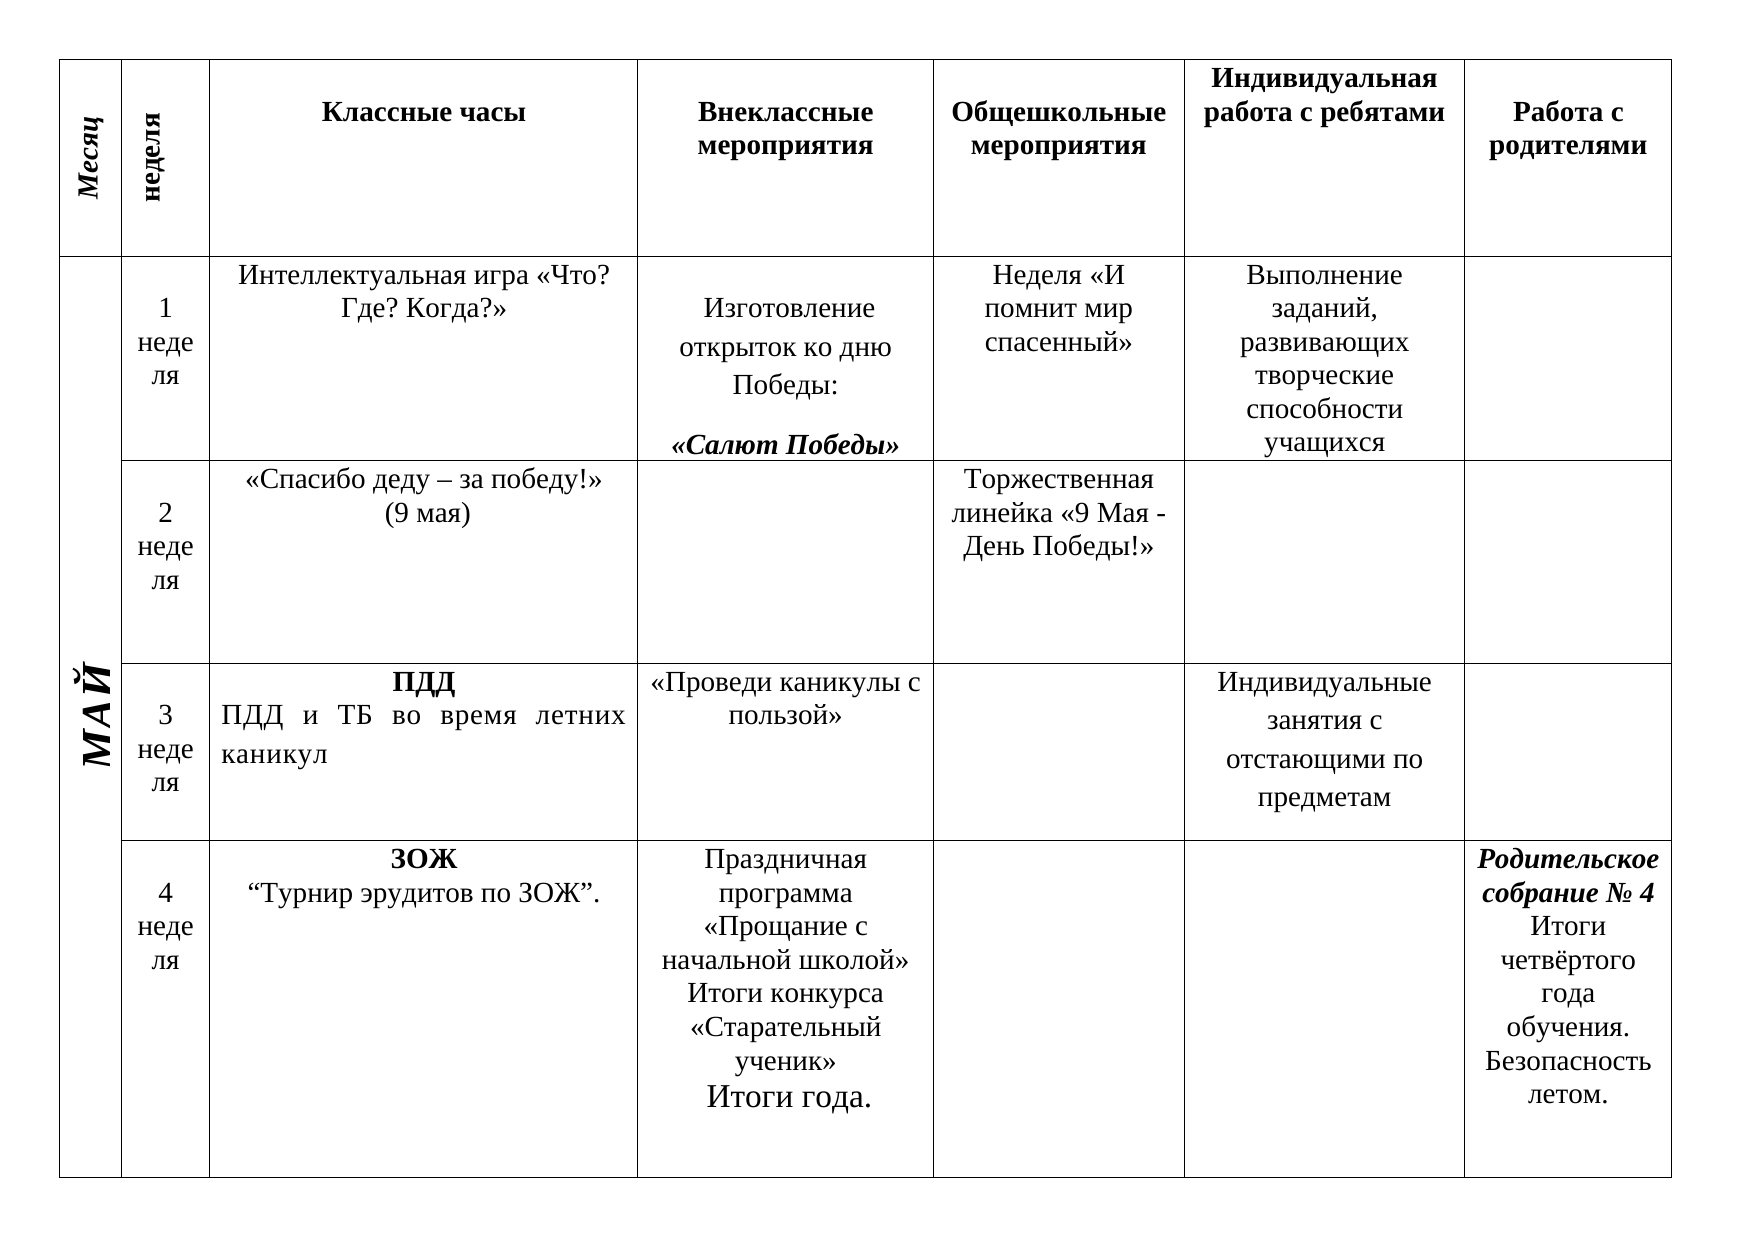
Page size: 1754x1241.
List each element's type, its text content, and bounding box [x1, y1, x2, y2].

table_cell Торжественная линейка «9 Мая - День Победы!» [934, 461, 1184, 663]
table_cell [1465, 257, 1671, 460]
table_cell [934, 664, 1184, 840]
table_cell ПДД ПДД и ТБ во время летних каникул [210, 664, 637, 840]
table_cell 2 неделя [122, 461, 209, 663]
table_cell Выполнение заданий, развивающих творческие способности учащихся [1185, 257, 1464, 460]
table_cell Индивидуальные занятия с отстающими по предметам [1185, 664, 1464, 840]
table_cell [638, 461, 933, 663]
table_cell Родительское собрание № 4 Итоги четвёртого года обучения. Безопасность летом. [1465, 841, 1671, 1177]
table_cell 4 неделя [122, 841, 209, 1177]
table_cell «Проведи каникулы с пользой» [638, 664, 933, 840]
table_cell неделя [122, 60, 209, 256]
table_cell Работа с родителями [1465, 60, 1671, 256]
table_cell [1185, 841, 1464, 1177]
table_cell «Спасибо деду – за победу!» (9 мая) [210, 461, 637, 663]
table_cell МАЙ [60, 257, 121, 1177]
table_cell ЗОЖ “Турнир эрудитов по ЗОЖ”. [210, 841, 637, 1177]
table_cell Классные часы [210, 60, 637, 256]
table_cell [1185, 461, 1464, 663]
table_cell 1 неделя [122, 257, 209, 460]
table_cell Общешкольные мероприятия [934, 60, 1184, 256]
table_cell Внеклассные мероприятия [638, 60, 933, 256]
table_cell Изготовление открыток ко дню Победы: «Салют Победы» [638, 257, 933, 460]
table_cell Интеллектуальная игра «Что? Где? Когда?» [210, 257, 637, 460]
table_cell [1465, 664, 1671, 840]
table_cell Праздничная программа «Прощание с начальной школой» Итоги конкурса «Старательный ученик» Итоги года. [638, 841, 933, 1177]
table_cell [1465, 461, 1671, 663]
table_cell Неделя «И помнит мир спасенный» [934, 257, 1184, 460]
table_cell [934, 841, 1184, 1177]
table_cell Месяц [60, 60, 121, 256]
table_cell Индивидуальная работа с ребятами [1185, 60, 1464, 256]
table_cell 3 неделя [122, 664, 209, 840]
